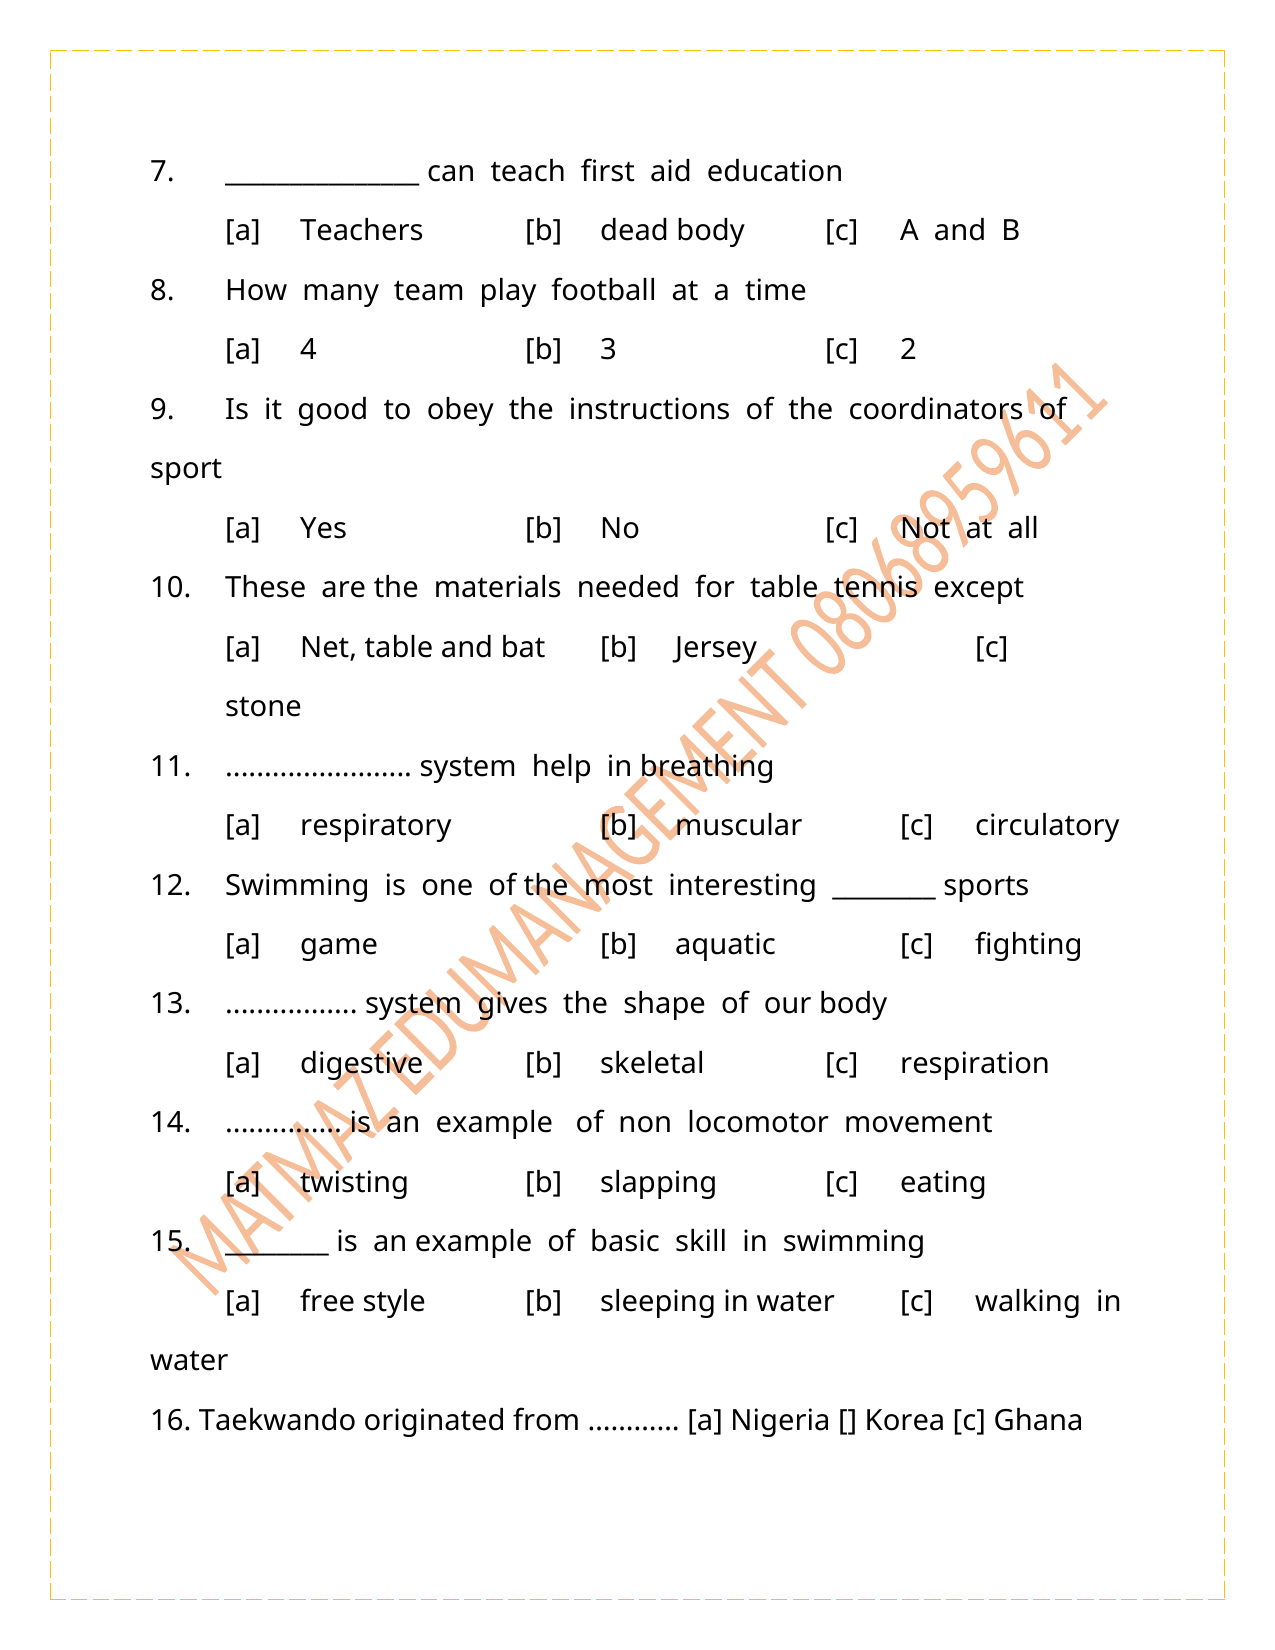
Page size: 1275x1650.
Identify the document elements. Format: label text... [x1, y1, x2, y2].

text 16. Taekwando originated from ………… [a] Nigeria [] Korea [c] Ghana [150, 1399, 1125, 1439]
text 8. How many team play football at a time [150, 269, 1125, 309]
text 15. ________ is an example of basic skill in swimming [150, 1221, 1125, 1260]
text [a] twisting [b] slapping [c] eating [150, 1161, 1125, 1201]
text [a] Net, table and bat [b] Jersey [c] stone [150, 626, 1125, 725]
text 11. ........................ system help in breathing [150, 745, 1125, 784]
text [a] digestive [b] skeletal [c] respiration [150, 1042, 1125, 1082]
text [a] Yes [b] No [c] Not at all [150, 507, 1125, 547]
text [a] game [b] aquatic [c] fighting [150, 923, 1125, 963]
text 7. _______________ can teach first aid education [150, 150, 1125, 190]
text [a] respiratory [b] muscular [c] circulatory [150, 804, 1125, 844]
text [a] 4 [b] 3 [c] 2 [150, 328, 1125, 368]
text 10. These are the materials needed for table tennis except [150, 566, 1125, 606]
text [a] Teachers [b] dead body [c] A and B [150, 209, 1125, 249]
text [a] free style [b] sleeping in water [c] walking in water [150, 1280, 1125, 1379]
text 14. ............... is an example of non locomotor movement [150, 1102, 1125, 1141]
text 9. Is it good to obey the instructions of the coordinators of sport [150, 388, 1125, 487]
text 13. ................. system gives the shape of our body [150, 983, 1125, 1022]
text 12. Swimming is one of the most interesting ________ sports [150, 864, 1125, 903]
